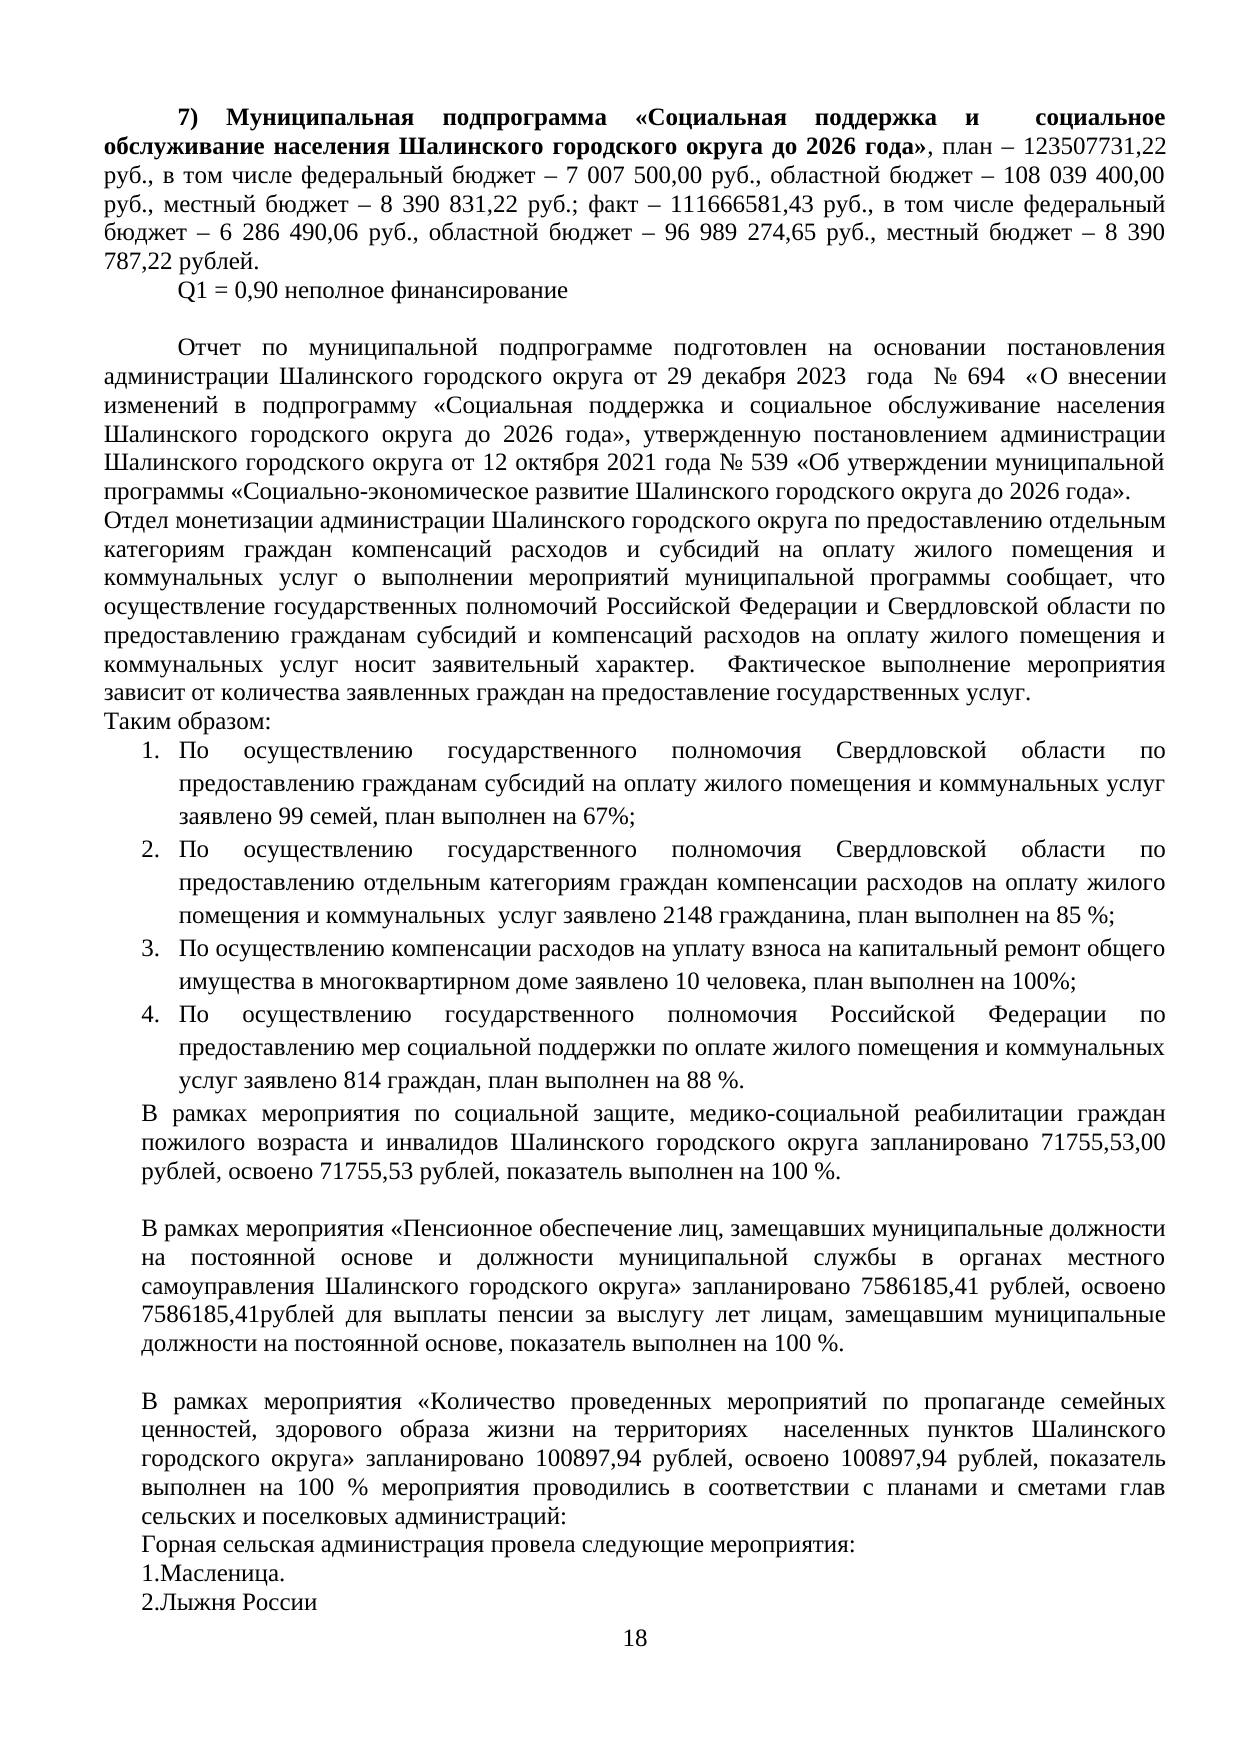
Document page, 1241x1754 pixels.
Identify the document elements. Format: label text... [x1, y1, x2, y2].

list По осуществлению компенсации расходов на уплату взноса на капитальный ремонт общего имущества в многоквартирном доме заявлено 10 человека, план выполнен на 100%; [141, 933, 1167, 995]
text Отчет по муниципальной подпрограмме подготовлен на основании постановления администрации Шалинского городского округа от 29 декабря 2023 года № 694 «О внесении изменений в подпрограмму «Социальная поддержка и социальное обслуживание населения Шалинского городского округа до 2026 года», утвержденную постановлением администрации Шалинского городского округа от 12 октября 2021 года № 539 «Об утверждении муниципальной программы «Социально-экономическое развитие Шалинского городского округа до 2026 года». [103, 332, 1167, 505]
text 2.Лыжня России [141, 1587, 1167, 1616]
text Q1 = 0,90 неполное финансирование [103, 275, 1167, 304]
text Отдел монетизации администрации Шалинского городского округа по предоставлению отдельным категориям граждан компенсаций расходов и субсидий на оплату жилого помещения и коммунальных услуг о выполнении мероприятий муниципальной программы сообщает, что осуществление государственных полномочий Российской Федерации и Свердловской области по предоставлению гражданам субсидий и компенсаций расходов на оплату жилого помещения и коммунальных услуг носит заявительный характер. Фактическое выполнение мероприятия зависит от количества заявленных граждан на предоставление государственных услуг. [103, 505, 1167, 706]
list По осуществлению государственного полномочия Свердловской области по предоставлению отдельным категориям граждан компенсации расходов на оплату жилого помещения и коммунальных услуг заявлено 2148 гражданина, план выполнен на 85 %; [141, 834, 1167, 929]
text 7) Муниципальная подпрограмма «Социальная поддержка и социальное обслуживание населения Шалинского городского округа до 2026 года», план – 123507731,22 руб., в том числе федеральный бюджет – 7 007 500,00 руб., областной бюджет – 108 039 400,00 руб., местный бюджет – 8 390 831,22 руб.; факт – 111666581,43 руб., в том числе федеральный бюджет – 6 286 490,06 руб., областной бюджет – 96 989 274,65 руб., местный бюджет – 8 390 787,22 рублей. [103, 102, 1167, 275]
text Горная сельская администрация провела следующие мероприятия: [141, 1529, 1167, 1558]
list По осуществлению государственного полномочия Российской Федерации по предоставлению мер социальной поддержки по оплате жилого помещения и коммунальных услуг заявлено 814 граждан, план выполнен на 88 %. [141, 999, 1167, 1094]
list По осуществлению государственного полномочия Свердловской области по предоставлению гражданам субсидий на оплату жилого помещения и коммунальных услуг заявлено 99 семей, план выполнен на 67%; [141, 735, 1167, 830]
text В рамках мероприятия по социальной защите, медико-социальной реабилитации граждан пожилого возраста и инвалидов Шалинского городского округа запланировано 71755,53,00 рублей, освоено 71755,53 рублей, показатель выполнен на 100 %. [141, 1098, 1167, 1184]
text В рамках мероприятия «Пенсионное обеспечение лиц, замещавших муниципальные должности на постоянной основе и должности муниципальной службы в органах местного самоуправления Шалинского городского округа» запланировано 7586185,41 рублей, освоено 7586185,41рублей для выплаты пенсии за выслугу лет лицам, замещавшим муниципальные должности на постоянной основе, показатель выполнен на 100 %. [141, 1213, 1167, 1357]
text Таким образом: [103, 706, 1167, 735]
text 1.Масленица. [141, 1558, 1167, 1587]
text В рамках мероприятия «Количество проведенных мероприятий по пропаганде семейных ценностей, здорового образа жизни на территориях населенных пунктов Шалинского городского округа» запланировано 100897,94 рублей, освоено 100897,94 рублей, показатель выполнен на 100 % мероприятия проводились в соответствии с планами и сметами глав сельских и поселковых администраций: [141, 1386, 1167, 1529]
